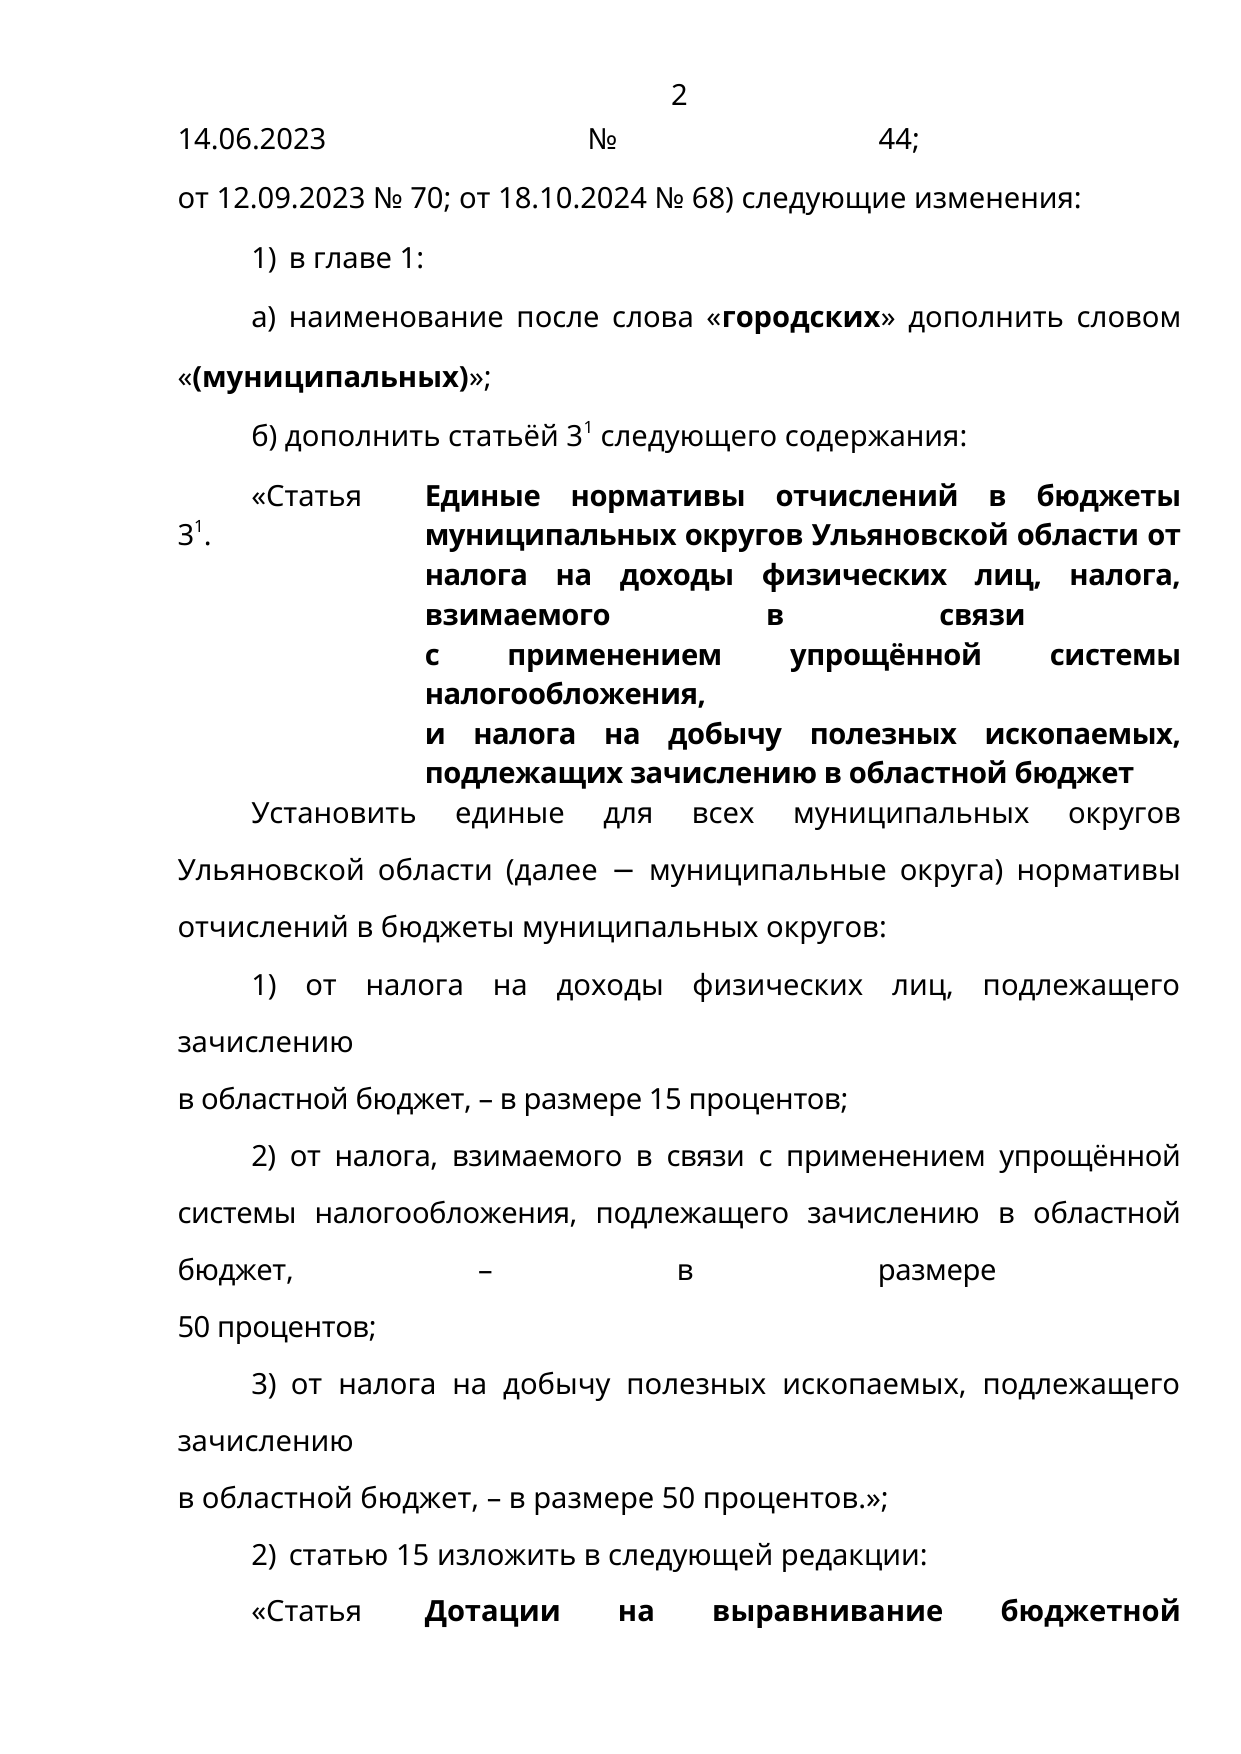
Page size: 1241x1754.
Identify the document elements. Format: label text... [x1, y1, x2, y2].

table_header «Статья 15. [166, 1592, 413, 1629]
table_header «Статья 31. [166, 475, 413, 792]
list 2) от налога, взимаемого в связи с применением упрощённой системы налогообложения, подлежащего зачислению в областной бюджет, – в размере 50 процентов; [177, 1135, 1181, 1346]
list а) наименование после слова «городских» дополнить словом «(муниципальных)»; [177, 297, 1181, 396]
list в главе 1: [251, 237, 1181, 277]
list 1) от налога на доходы физических лиц, подлежащего зачислению в областной бюджет, – в размере 15 процентов; [177, 964, 1181, 1118]
list б) дополнить статьёй 31 следующего содержания: [177, 416, 1181, 455]
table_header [413, 1592, 1192, 1629]
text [177, 118, 1181, 217]
list Установить единые для всех муниципальных округов Ульяновской области (далее − муниципальные округа) нормативы отчислений в бюджеты муниципальных округов: [177, 792, 1181, 946]
list статью 15 изложить в следующей редакции: [251, 1534, 1181, 1574]
table_header Единые нормативы отчислений в бюджеты муниципальных округов Ульяновской области от налога на доходы физических лиц, налога, взимаемого в связи с применением упрощённой системы налогообложения, и налога на добычу полезных ископаемых, подлежащих зачислению в областной бюджет [413, 475, 1192, 792]
list 3) от налога на добычу полезных ископаемых, подлежащего зачислению в областной бюджет, – в размере 50 процентов.»; [177, 1363, 1181, 1517]
